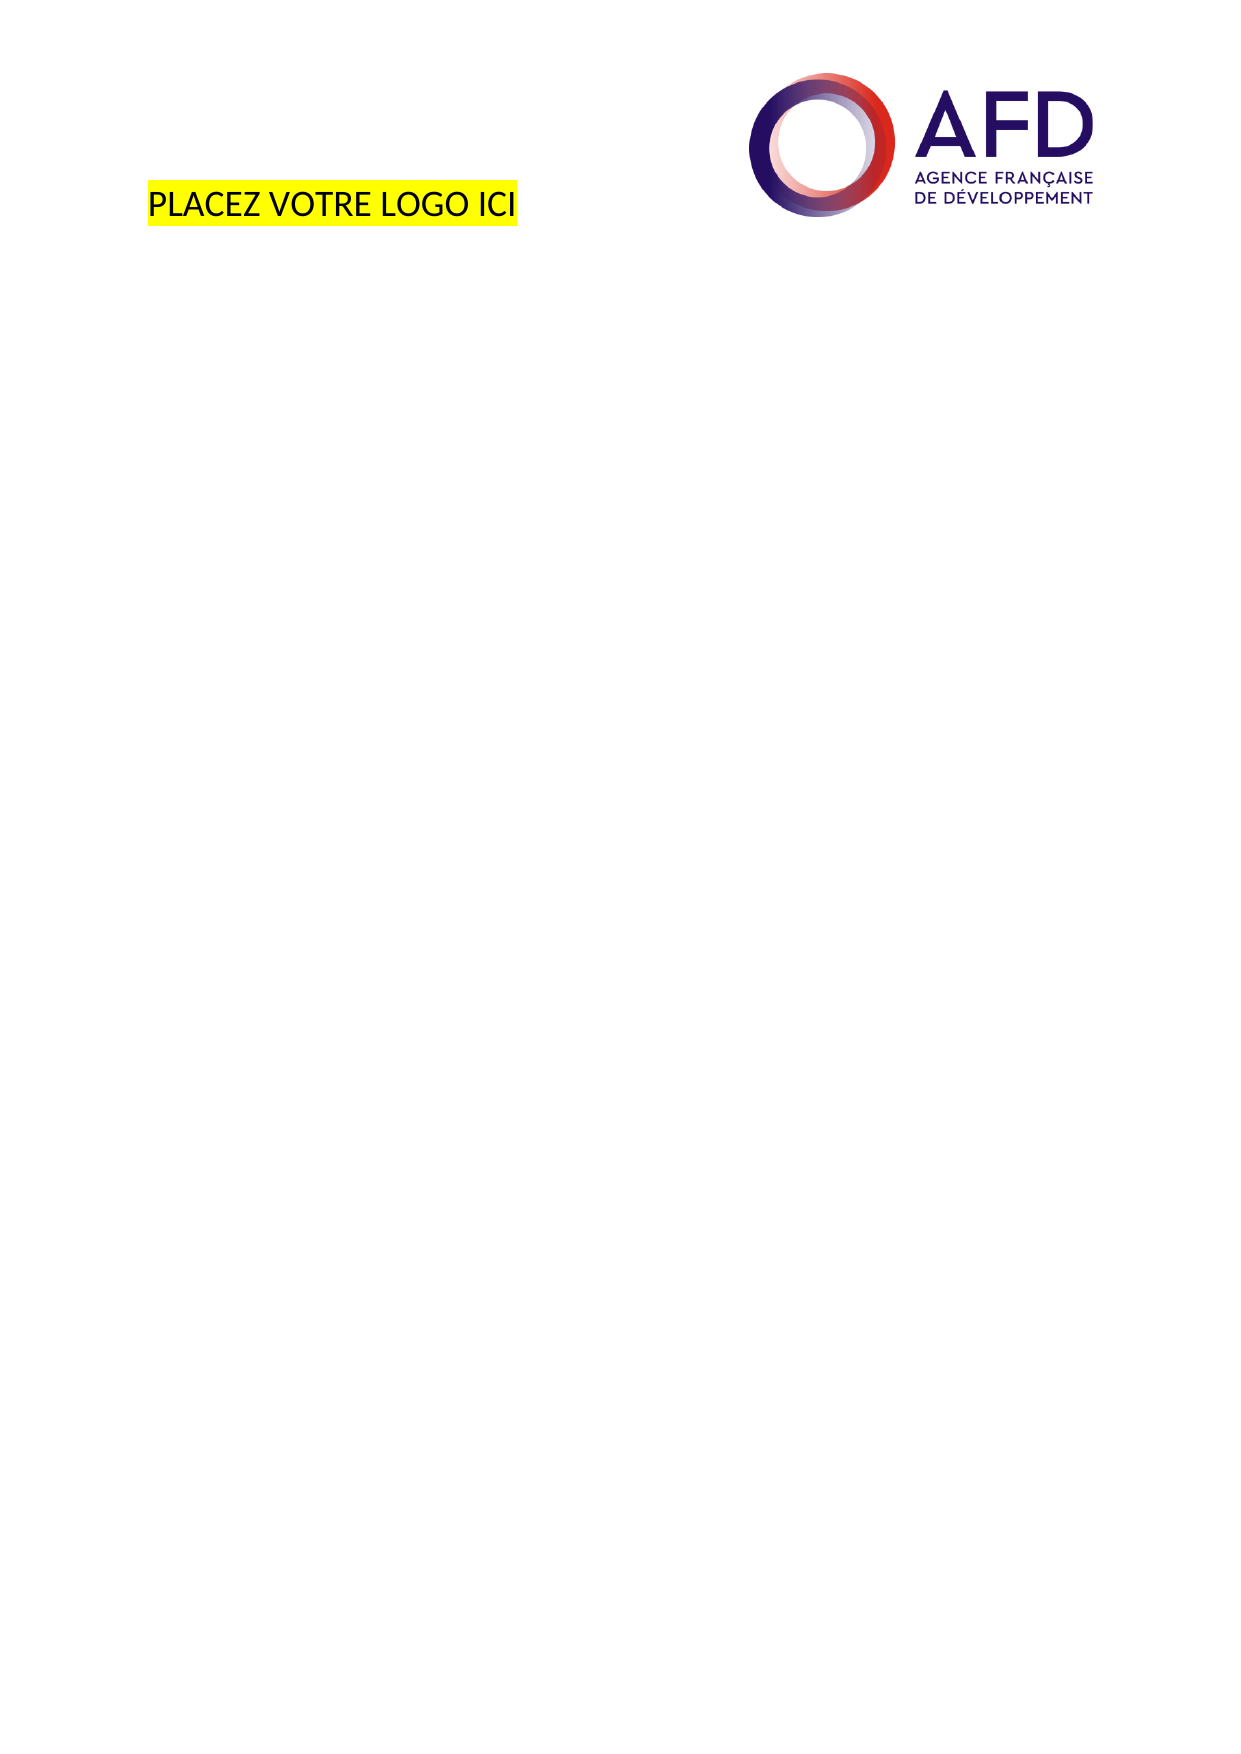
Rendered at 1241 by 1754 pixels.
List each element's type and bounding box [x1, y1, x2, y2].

picture [749, 73, 1093, 217]
